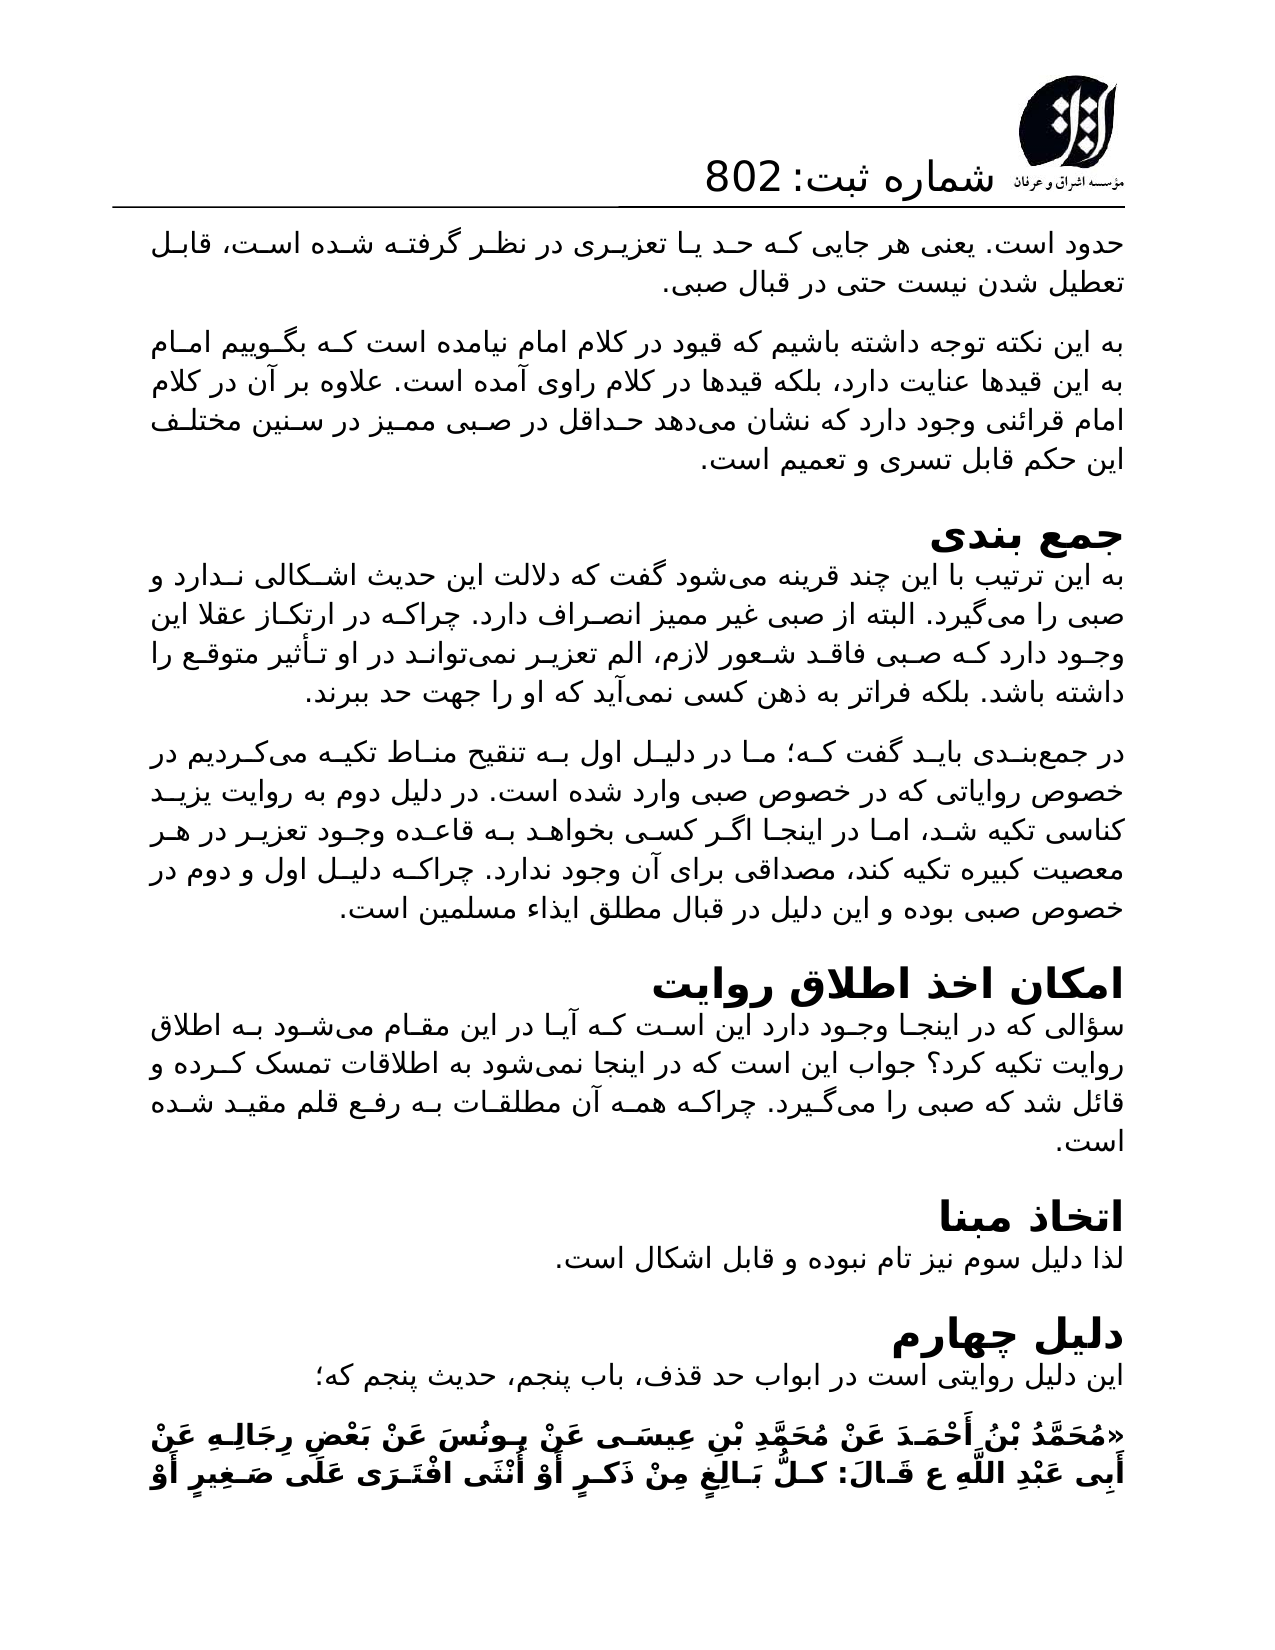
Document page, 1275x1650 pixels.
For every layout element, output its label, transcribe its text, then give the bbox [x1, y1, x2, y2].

subtitle امکان اخذ اطلاق روایت [150, 959, 1125, 1008]
text به این نکته توجه داشته باشیم که قیود در کلام امام نیامده است که بگوییم امام به این قیدها عنایت دارد، بلکه قیدها در کلام راوی آمده است. علاوه بر آن در کلام امام قرائنی وجود دارد که نشان می‌دهد حداقل در صبی ممیز در سنین مختلف این حکم قابل تسری و تعمیم است. [150, 325, 1125, 476]
text سؤالی که در اینجا وجود دارد این است که آیا در این مقام می‌شود به اطلاق روایت تکیه کرد؟ جواب این است که در اینجا نمی‌شود به اطلاقات تمسک کرده و قائل شد که صبی را می‌گیرد. چراکه همه آن مطلقات به رفع قلم مقید شده است. [150, 1008, 1125, 1159]
subtitle جمع بندی [150, 510, 1125, 559]
subtitle اتخاذ مبنا [150, 1193, 1125, 1241]
picture [1010, 75, 1125, 192]
text لذا دلیل سوم نیز تام نبوده و قابل اشکال است. [150, 1241, 1125, 1275]
text در جمع‌بندی‌ باید گفت که؛ ما در دلیل اول به تنقیح مناط تکیه می‌کردیم در خصوص روایاتی که در خصوص صبی وارد شده است. در دلیل دوم به روایت یزید کناسی تکیه شد، اما در اینجا اگر کسی بخواهد به قاعده وجود تعزیر در هر معصیت کبیره تکیه کند، مصداقی برای آن وجود ندارد. چراکه دلیل اول و دوم در خصوص صبی بوده و این دلیل در قبال مطلق ایذاء مسلمین است. [150, 735, 1125, 925]
text به این ترتیب با این چند قرینه می‌شود گفت که دلالت این حدیث اشکالی ندارد و صبی را می‌گیرد. البته از صبی غیر ممیز انصراف دارد. چراکه در ارتکاز عقلا این وجود دارد که صبی فاقد شعور لازم، الم تعزیر نمی‌تواند در او تأثیر متوقع را داشته باشد. بلکه فراتر به ذهن کسی نمی‌آید که او را جهت حد ببرند. [150, 559, 1125, 709]
text این دلیل روایتی است در ابواب حد قذف، باب پنجم، حدیث پنجم که؛ [150, 1358, 1125, 1392]
subtitle دلیل چهارم [150, 1309, 1125, 1358]
